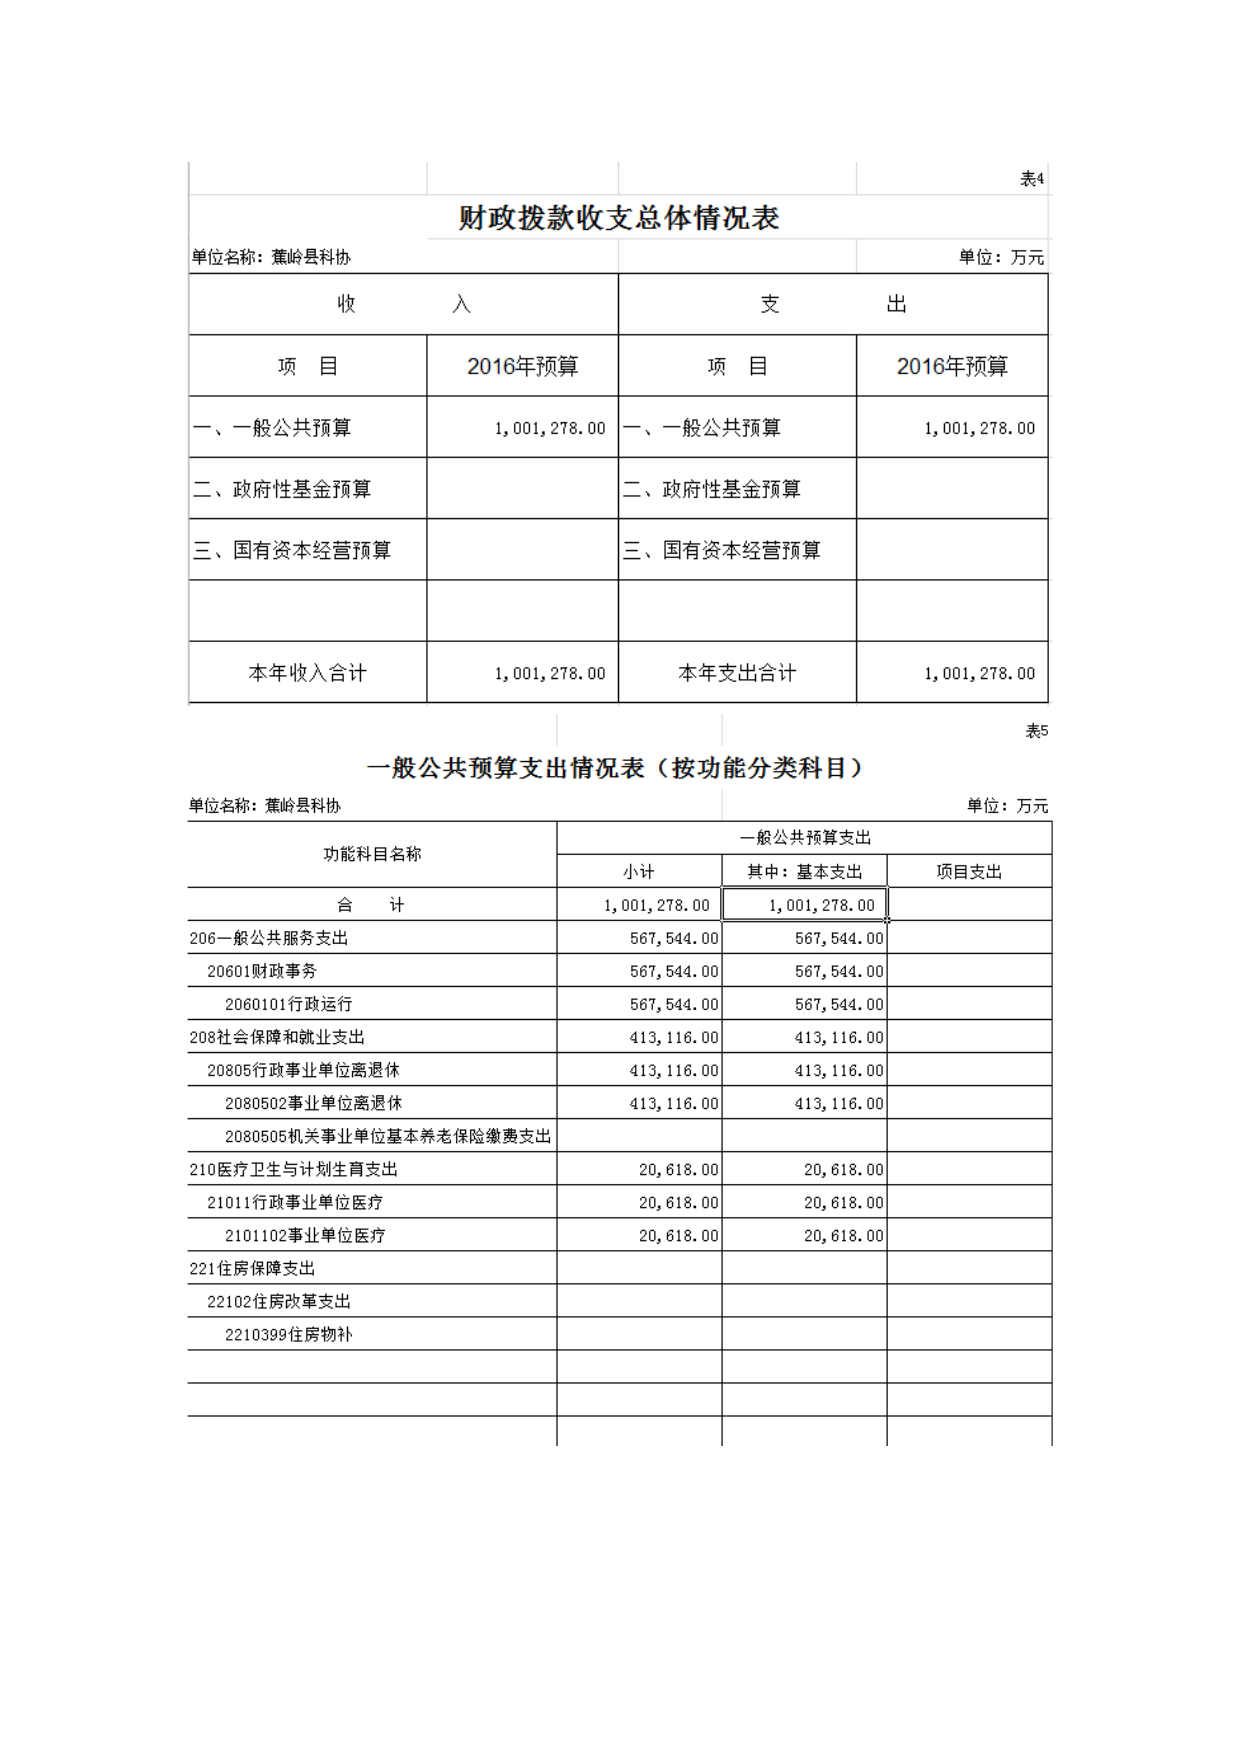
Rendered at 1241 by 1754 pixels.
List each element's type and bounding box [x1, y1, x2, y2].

picture [187, 162, 1053, 706]
picture [187, 714, 1053, 1446]
